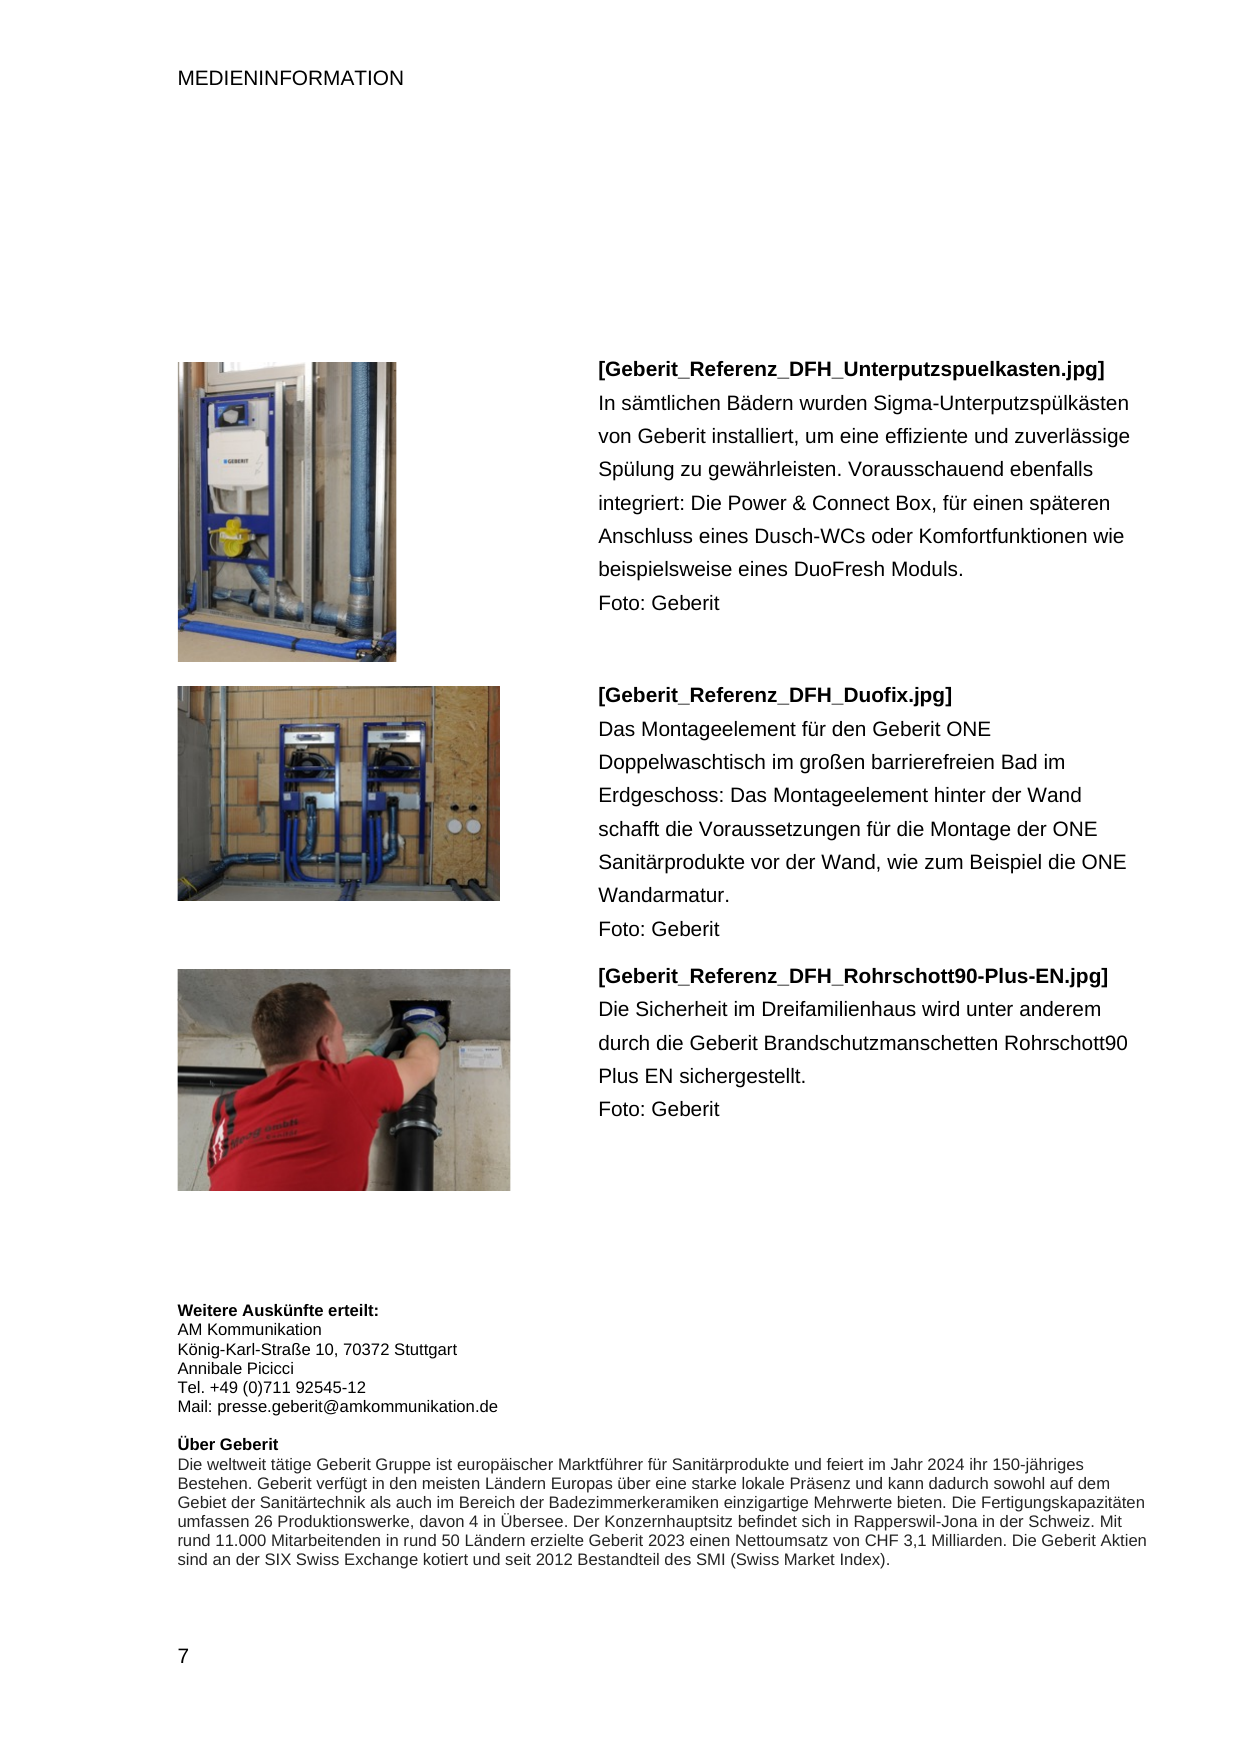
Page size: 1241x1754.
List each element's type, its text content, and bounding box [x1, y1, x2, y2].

table_cell [177, 676, 587, 957]
text Weitere Auskünfte erteilt: [177, 1301, 1152, 1320]
text Tel. +49 (0)711 92545-12 [177, 1378, 1152, 1397]
text Über Geberit [177, 1435, 1152, 1454]
picture [177, 969, 511, 1191]
table_cell [Geberit_Referenz_DFH_Duofix.jpg] Das Montageelement für den Geberit ONE Doppelwaschtisch im großen barrierefreien Bad im Erdgeschoss: Das Montageelement hinter der Wand schafft die Voraussetzungen für die Montage der ONE Sanitärprodukte vor der Wand, wie zum Beispiel die ONE Wandarmatur. Foto: Geberit [587, 676, 1151, 957]
text AM Kommunikation König-Karl-Straße 10, 70372 Stuttgart Annibale Picicci [177, 1320, 1152, 1378]
picture [177, 686, 500, 901]
text Mail: presse.geberit@amkommunikation.de [177, 1397, 1152, 1416]
picture [177, 362, 397, 662]
table_cell [177, 350, 587, 676]
text Die weltweit tätige Geberit Gruppe ist europäischer Marktführer für Sanitärprodukte und feiert im Jahr 2024 ihr 150-jähriges Bestehen. Geberit verfügt in den meisten Ländern Europas über eine starke lokale Präsenz und kann dadurch sowohl auf dem Gebiet der Sanitärtechnik als auch im Bereich der Badezimmerkeramiken einzigartige Mehrwerte bieten. Die Fertigungskapazitäten umfassen 26 Produktionswerke, davon 4 in Übersee. Der Konzernhauptsitz befindet sich in Rapperswil-Jona in der Schweiz. Mit rund 11.000 Mitarbeitenden in rund 50 Ländern erzielte Geberit 2023 einen Nettoumsatz von CHF 3,1 Milliarden. Die Geberit Aktien sind an der SIX Swiss Exchange kotiert und seit 2012 Bestandteil des SMI (Swiss Market Index). [177, 1454, 1152, 1569]
table_cell [Geberit_Referenz_DFH_Unterputzspuelkasten.jpg] In sämtlichen Bädern wurden Sigma-Unterputzspülkästen von Geberit installiert, um eine effiziente und zuverlässige Spülung zu gewährleisten. Vorausschauend ebenfalls integriert: Die Power & Connect Box, für einen späteren Anschluss eines Dusch-WCs oder Komfortfunktionen wie beispielsweise eines DuoFresh Moduls. Foto: Geberit [587, 350, 1151, 676]
table_cell [177, 957, 587, 1253]
table_cell [Geberit_Referenz_DFH_Rohrschott90-Plus-EN.jpg] Die Sicherheit im Dreifamilienhaus wird unter anderem durch die Geberit Brandschutzmanschetten Rohrschott90 Plus EN sichergestellt. Foto: Geberit [587, 957, 1151, 1253]
